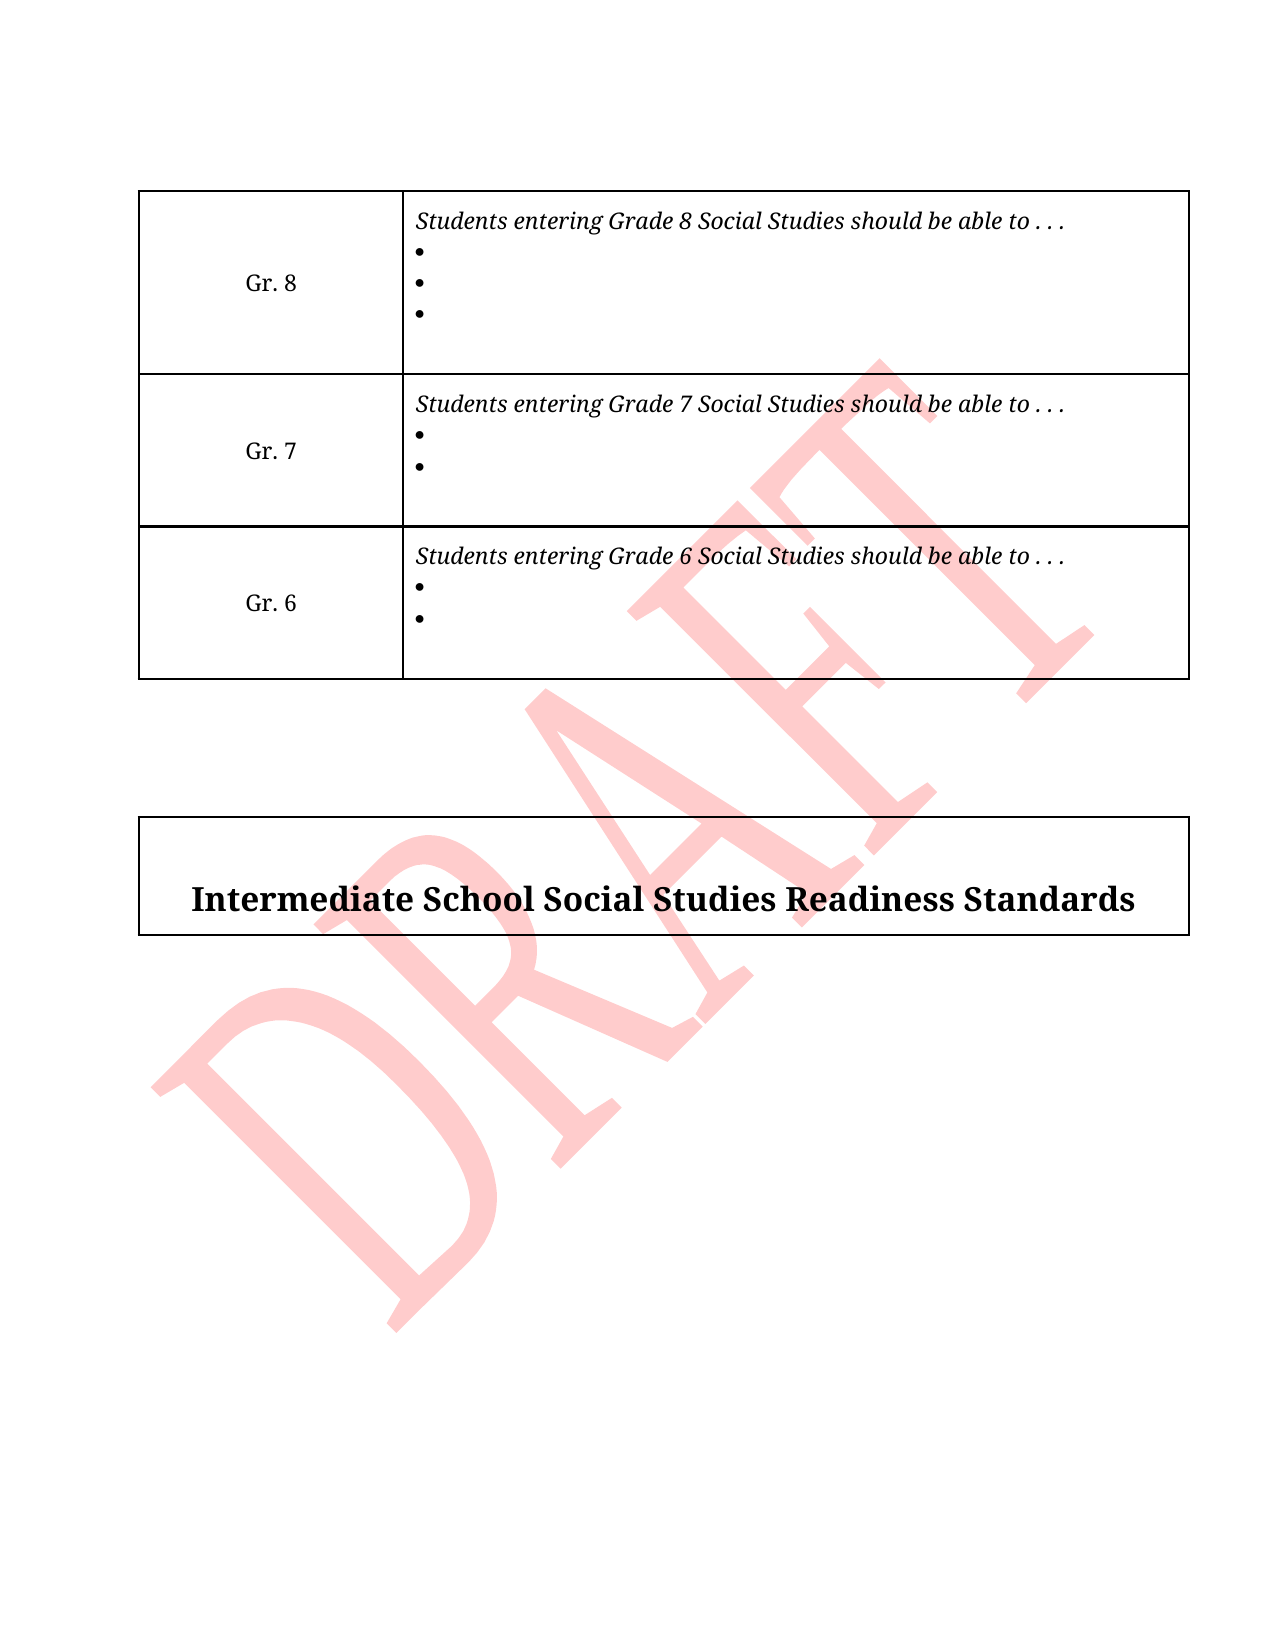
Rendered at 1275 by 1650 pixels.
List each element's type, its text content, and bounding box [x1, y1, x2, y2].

table_cell Gr. 6 [140, 528, 402, 677]
table_cell Gr. 7 [140, 375, 402, 525]
table_cell Gr. 8 [140, 192, 402, 373]
table_cell Students entering Grade 6 Social Studies should be able to . . . [404, 528, 1188, 677]
table_header Intermediate School Social Studies Readiness Standards [140, 818, 1188, 934]
table_cell Students entering Grade 8 Social Studies should be able to . . . [404, 192, 1188, 373]
table_cell Students entering Grade 7 Social Studies should be able to . . . [404, 375, 1188, 525]
